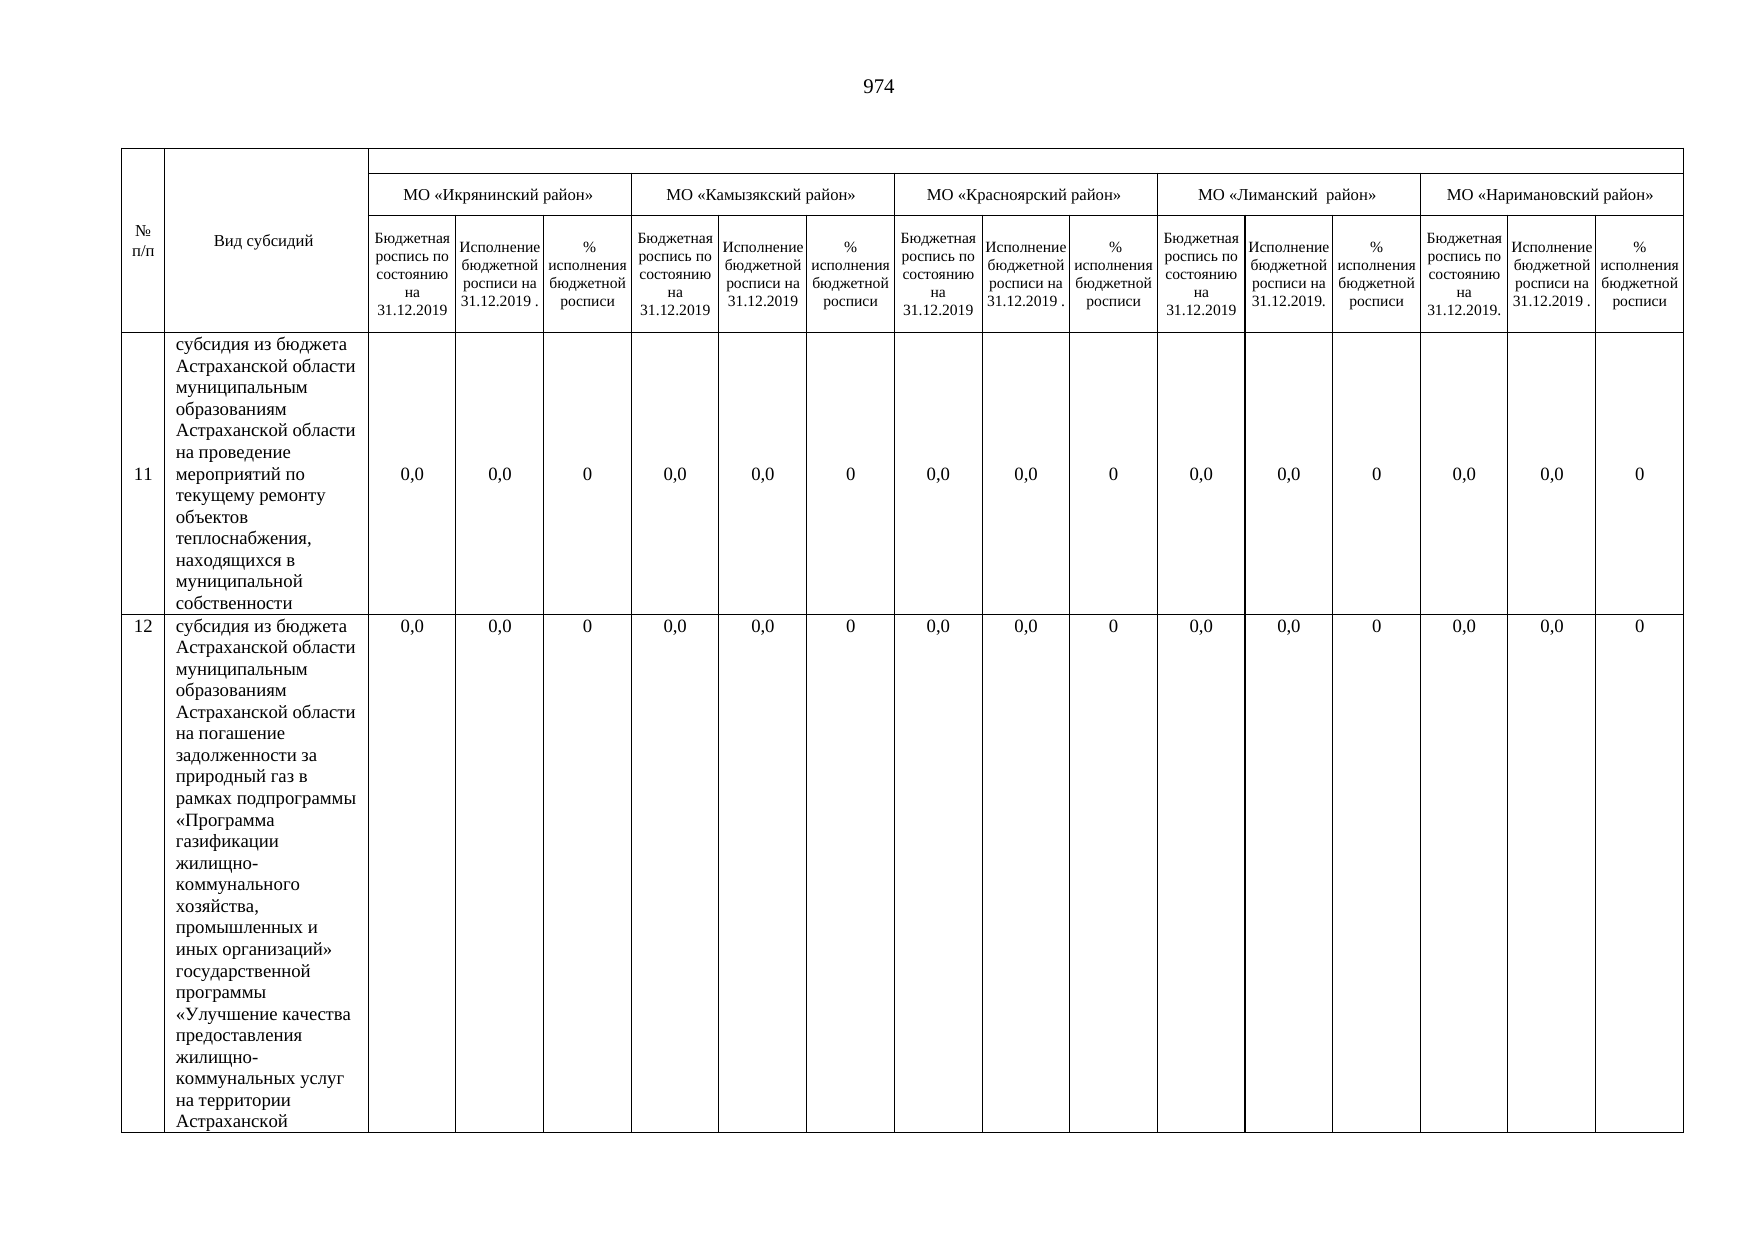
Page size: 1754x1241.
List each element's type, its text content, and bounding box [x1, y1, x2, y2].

table_cell 0 [807, 615, 894, 1132]
table_cell 11 [122, 333, 164, 613]
table_cell Исполнение бюджетной росписи на 31.12.2019 [719, 216, 806, 332]
table_cell 0 [1596, 615, 1683, 1132]
table_cell 0 [1070, 333, 1157, 613]
table_cell 0,0 [1246, 615, 1332, 1132]
table_header Вид субсидий [165, 149, 368, 332]
table_cell 0,0 [369, 615, 455, 1132]
table_header № п/п [122, 149, 164, 332]
table_cell % исполнения бюджетной росписи [1596, 216, 1683, 332]
table_cell 0,0 [719, 615, 806, 1132]
table_cell Бюджетная роспись по состоянию на 31.12.2019. [1421, 216, 1507, 332]
table_cell 12 [122, 615, 164, 1132]
table_cell % исполнения бюджетной росписи [544, 216, 631, 332]
table_cell Бюджетная роспись по состоянию на 31.12.2019 [369, 216, 455, 332]
table_cell 0,0 [895, 615, 982, 1132]
table_cell 0,0 [1421, 615, 1507, 1132]
table_cell субсидия из бюджета Астраханской области муниципальным образованиям Астраханской области на проведение мероприятий по текущему ремонту объектов теплоснабжения, находящихся в муниципальной собственности [165, 333, 368, 613]
table_cell МО «Икрянинский район» [369, 174, 631, 214]
table_cell 0,0 [456, 615, 543, 1132]
table_cell 0 [1596, 333, 1683, 613]
table_header [369, 149, 1683, 173]
table_cell МО «Наримановский район» [1421, 174, 1683, 214]
table_cell Бюджетная роспись по состоянию на 31.12.2019 [632, 216, 718, 332]
table_cell Исполнение бюджетной росписи на 31.12.2019 . [983, 216, 1069, 332]
table_cell Бюджетная роспись по состоянию на 31.12.2019 [895, 216, 982, 332]
table_cell 0,0 [632, 615, 718, 1132]
table_cell % исполнения бюджетной росписи [1070, 216, 1157, 332]
table_cell 0 [544, 615, 631, 1132]
table_cell 0 [1070, 615, 1157, 1132]
table_cell 0 [544, 333, 631, 613]
table_cell 0,0 [1508, 333, 1595, 613]
table_cell 0,0 [719, 333, 806, 613]
table_cell 0 [807, 333, 894, 613]
table_cell % исполнения бюджетной росписи [807, 216, 894, 332]
table_cell Исполнение бюджетной росписи на 31.12.2019 . [1508, 216, 1595, 332]
table_cell 0,0 [983, 615, 1069, 1132]
table_cell МО «Камызякский район» [632, 174, 894, 214]
table_cell Бюджетная роспись по состоянию на 31.12.2019 [1158, 216, 1244, 332]
table_cell 0,0 [895, 333, 982, 613]
table_cell % исполнения бюджетной росписи [1333, 216, 1420, 332]
table_cell Исполнение бюджетной росписи на 31.12.2019. [1246, 216, 1332, 332]
table_cell МО «Лиманский район» [1158, 174, 1420, 214]
table_cell 0,0 [1246, 333, 1332, 613]
table_cell 0,0 [1508, 615, 1595, 1132]
table_cell Исполнение бюджетной росписи на 31.12.2019 . [456, 216, 543, 332]
table_cell 0,0 [1421, 333, 1507, 613]
table_cell 0 [1333, 333, 1420, 613]
table_cell 0,0 [369, 333, 455, 613]
table_cell МО «Красноярский район» [895, 174, 1157, 214]
table_cell 0,0 [983, 333, 1069, 613]
table_cell 0,0 [1158, 333, 1244, 613]
table_cell 0,0 [456, 333, 543, 613]
table_cell 0,0 [632, 333, 718, 613]
table_cell 0 [1333, 615, 1420, 1132]
table_cell 0,0 [1158, 615, 1244, 1132]
